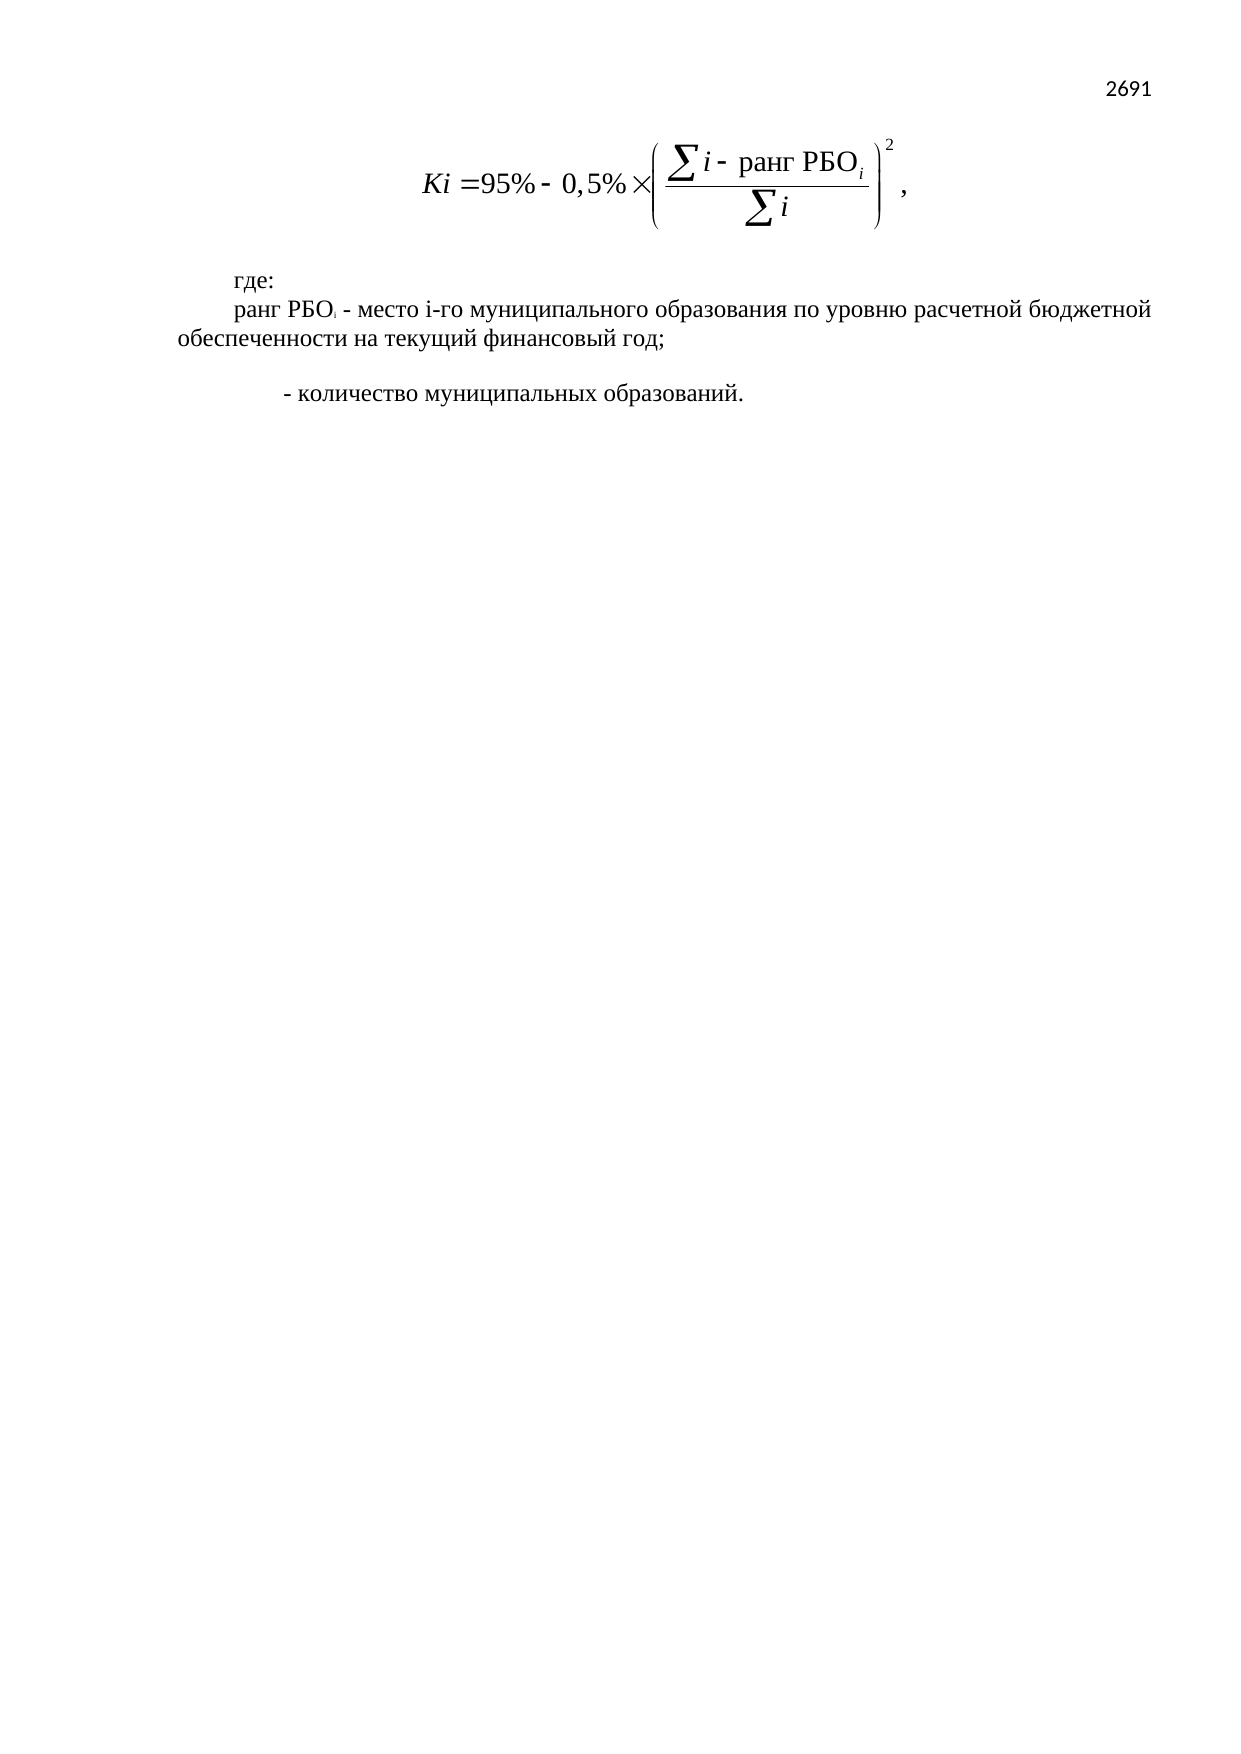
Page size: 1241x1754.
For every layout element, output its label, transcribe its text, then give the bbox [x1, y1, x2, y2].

text ранг РБОi - место i-го муниципального образования по уровню расчетной бюджетной обеспеченности на текущий финансовый год; [177, 294, 1152, 351]
text где: [177, 265, 1152, 294]
text - количество муниципальных образований. [177, 351, 1152, 407]
